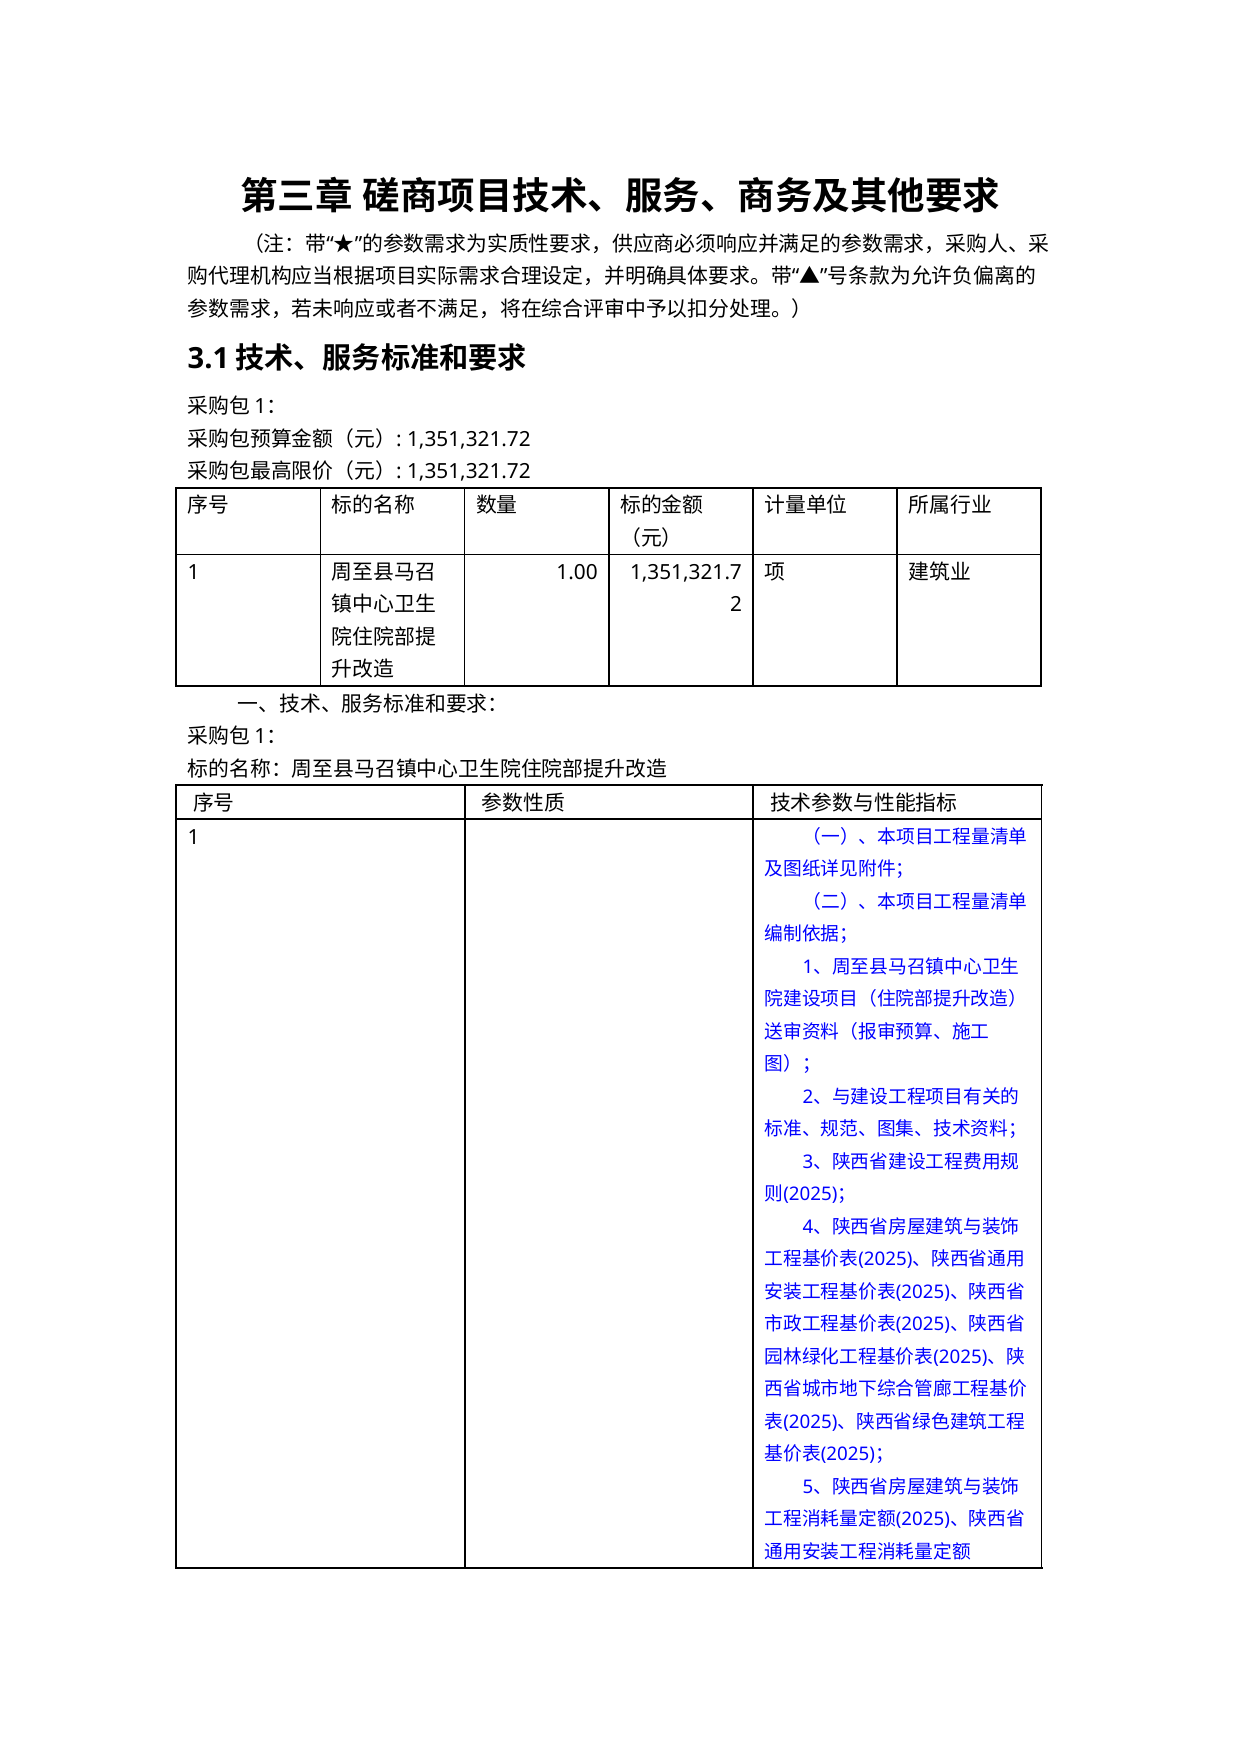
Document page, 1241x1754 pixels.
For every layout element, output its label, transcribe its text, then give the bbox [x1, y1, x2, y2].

text 采购包最高限价（元）: 1,351,321.72 [187, 454, 1053, 487]
text 一、技术、服务标准和要求： [187, 687, 1053, 719]
table_header 计量单位 [754, 489, 896, 553]
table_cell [754, 820, 1041, 1567]
table_header 所属行业 [898, 489, 1040, 553]
table_header 技术参数与性能指标 [754, 786, 1041, 818]
table_cell 项 [754, 555, 896, 685]
table_cell 1 [177, 820, 464, 1567]
text 标的名称：周至县马召镇中心卫生院住院部提升改造 [187, 752, 1053, 784]
text （注：带“★”的参数需求为实质性要求，供应商必须响应并满足的参数需求，采购人、采购代理机构应当根据项目实际需求合理设定，并明确具体要求。带“▲”号条款为允许负偏离的参数需求，若未响应或者不满足，将在综合评审中予以扣分处理。） [187, 227, 1053, 324]
table_cell 建筑业 [898, 555, 1040, 685]
table_cell 1.00 [465, 555, 608, 685]
text 采购包1： [187, 389, 1053, 422]
table_header 标的金额 （元） [610, 489, 752, 553]
table_cell 1,351,321.72 [610, 555, 752, 685]
text 第三章 磋商项目技术、服务、商务及其他要求 [187, 162, 1053, 227]
table_header 参数性质 [466, 786, 752, 818]
table_header 标的名称 [321, 489, 464, 553]
text 3.1技术、服务标准和要求 [187, 324, 1053, 389]
table_header 序号 [177, 786, 464, 818]
table_cell [466, 820, 752, 1567]
text 采购包1： [187, 719, 1053, 752]
text 采购包预算金额（元）: 1,351,321.72 [187, 422, 1053, 454]
table_header 数量 [465, 489, 608, 553]
table_cell 周至县马召镇中心卫生院住院部提升改造 [321, 555, 464, 685]
table_header 序号 [177, 489, 320, 553]
table_cell 1 [177, 555, 320, 685]
